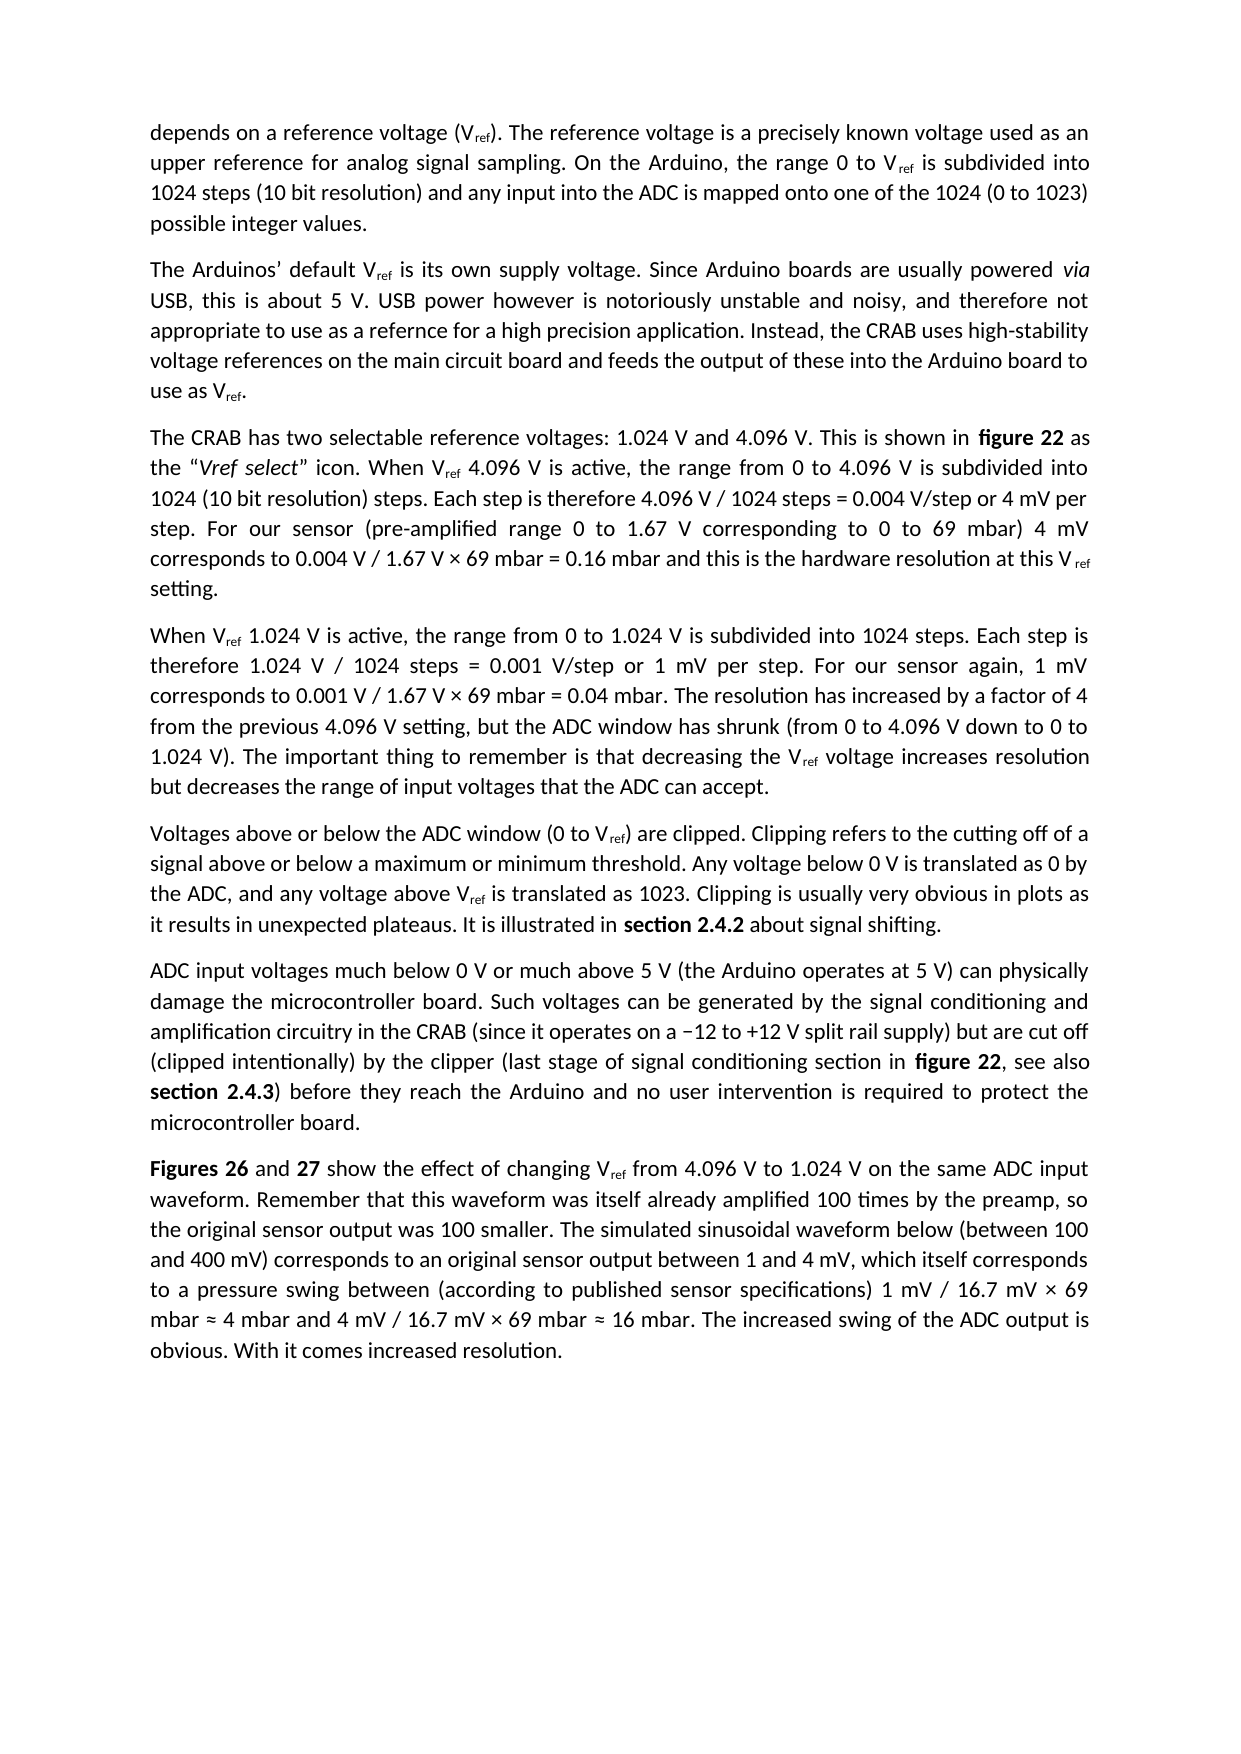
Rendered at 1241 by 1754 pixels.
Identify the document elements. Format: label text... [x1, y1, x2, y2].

text The CRAB has two selectable reference voltages: 1.024 V and 4.096 V. This is shown in figure 22 as the “Vref select” icon. When Vref 4.096 V is active, the range from 0 to 4.096 V is subdivided into 1024 (10 bit resolution) steps. Each step is therefore 4.096 V / 1024 steps = 0.004 V/step or 4 mV per step. For our sensor (pre-amplified range 0 to 1.67 V corresponding to 0 to 69 mbar) 4 mV corresponds to 0.004 V / 1.67 V × 69 mbar = 0.16 mbar and this is the hardware resolution at this Vref setting. [150, 423, 1090, 602]
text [150, 118, 1090, 237]
text When Vref 1.024 V is active, the range from 0 to 1.024 V is subdivided into 1024 steps. Each step is therefore 1.024 V / 1024 steps = 0.001 V/step or 1 mV per step. For our sensor again, 1 mV corresponds to 0.001 V / 1.67 V × 69 mbar = 0.04 mbar. The resolution has increased by a factor of 4 from the previous 4.096 V setting, but the ADC window has shrunk (from 0 to 4.096 V down to 0 to 1.024 V). The important thing to remember is that decreasing the Vref voltage increases resolution but decreases the range of input voltages that the ADC can accept. [150, 621, 1090, 800]
text The Arduinos’ default Vref is its own supply voltage. Since Arduino boards are usually powered via USB, this is about 5 V. USB power however is notoriously unstable and noisy, and therefore not appropriate to use as a refernce for a high precision application. Instead, the CRAB uses high-stability voltage references on the main circuit board and feeds the output of these into the Arduino board to use as Vref. [150, 256, 1090, 404]
text Voltages above or below the ADC window (0 to Vref) are clipped. Clipping refers to the cutting off of a signal above or below a maximum or minimum threshold. Any voltage below 0 V is translated as 0 by the ADC, and any voltage above Vref is translated as 1023. Clipping is usually very obvious in plots as it results in unexpected plateaus. It is illustrated in section 2.4.2 about signal shifting. [150, 819, 1090, 938]
text ADC input voltages much below 0 V or much above 5 V (the Arduino operates at 5 V) can physically damage the microcontroller board. Such voltages can be generated by the signal conditioning and amplification circuitry in the CRAB (since it operates on a −12 to +12 V split rail supply) but are cut off (clipped intentionally) by the clipper (last stage of signal conditioning section in figure 22, see also section 2.4.3) before they reach the Arduino and no user intervention is required to protect the microcontroller board. [150, 957, 1090, 1136]
text Figures 26 and 27 show the effect of changing Vref from 4.096 V to 1.024 V on the same ADC input waveform. Remember that this waveform was itself already amplified 100 times by the preamp, so the original sensor output was 100 smaller. The simulated sinusoidal waveform below (between 100 and 400 mV) corresponds to an original sensor output between 1 and 4 mV, which itself corresponds to a pressure swing between (according to published sensor specifications) 1 mV / 16.7 mV × 69 mbar ≈ 4 mbar and 4 mV / 16.7 mV × 69 mbar ≈ 16 mbar. The increased swing of the ADC output is obvious. With it comes increased resolution. [150, 1154, 1090, 1364]
